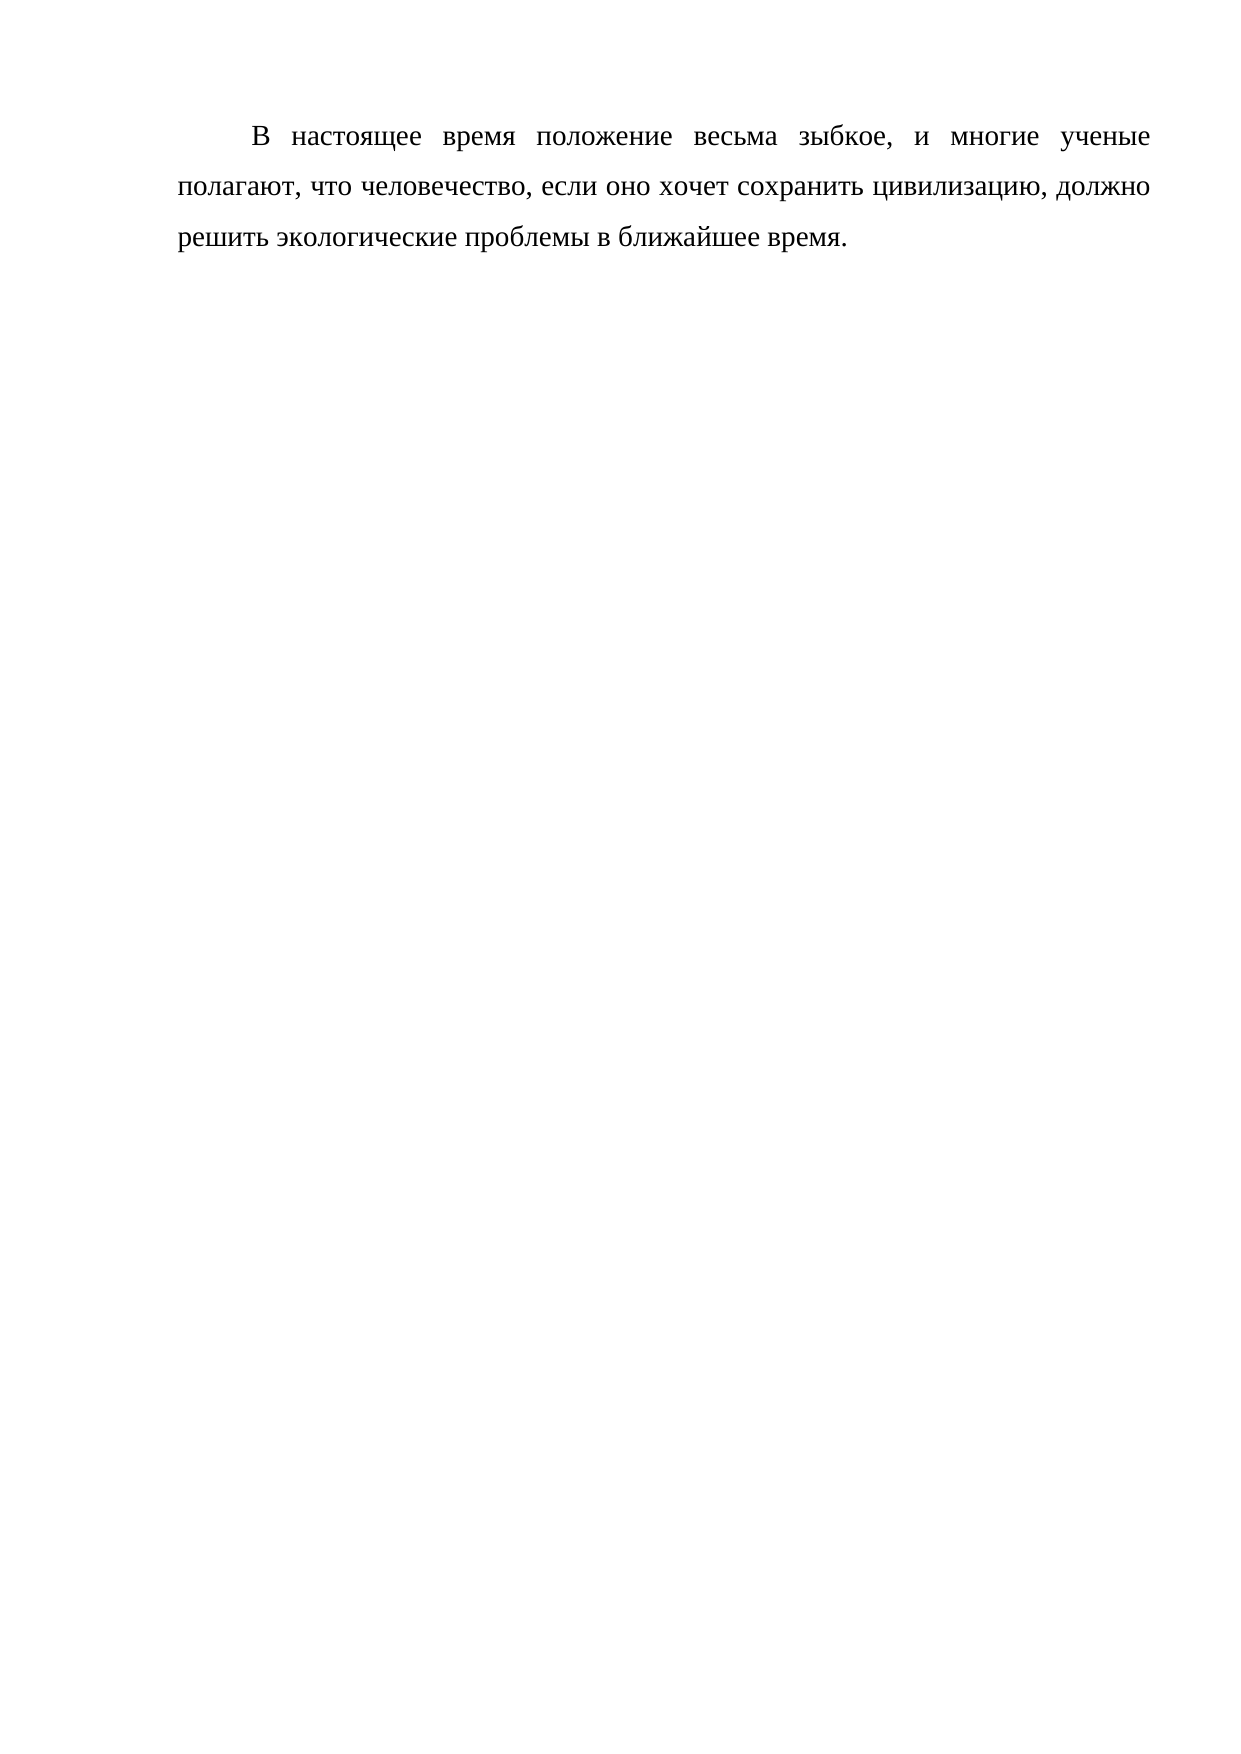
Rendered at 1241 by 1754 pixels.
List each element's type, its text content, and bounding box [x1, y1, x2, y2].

text В настоящее время положение весьма зыбкое, и многие ученые полагают, что человечество, если оно хочет сохранить цивилизацию, должно решить экологические проблемы в ближайшее время. [177, 118, 1152, 252]
